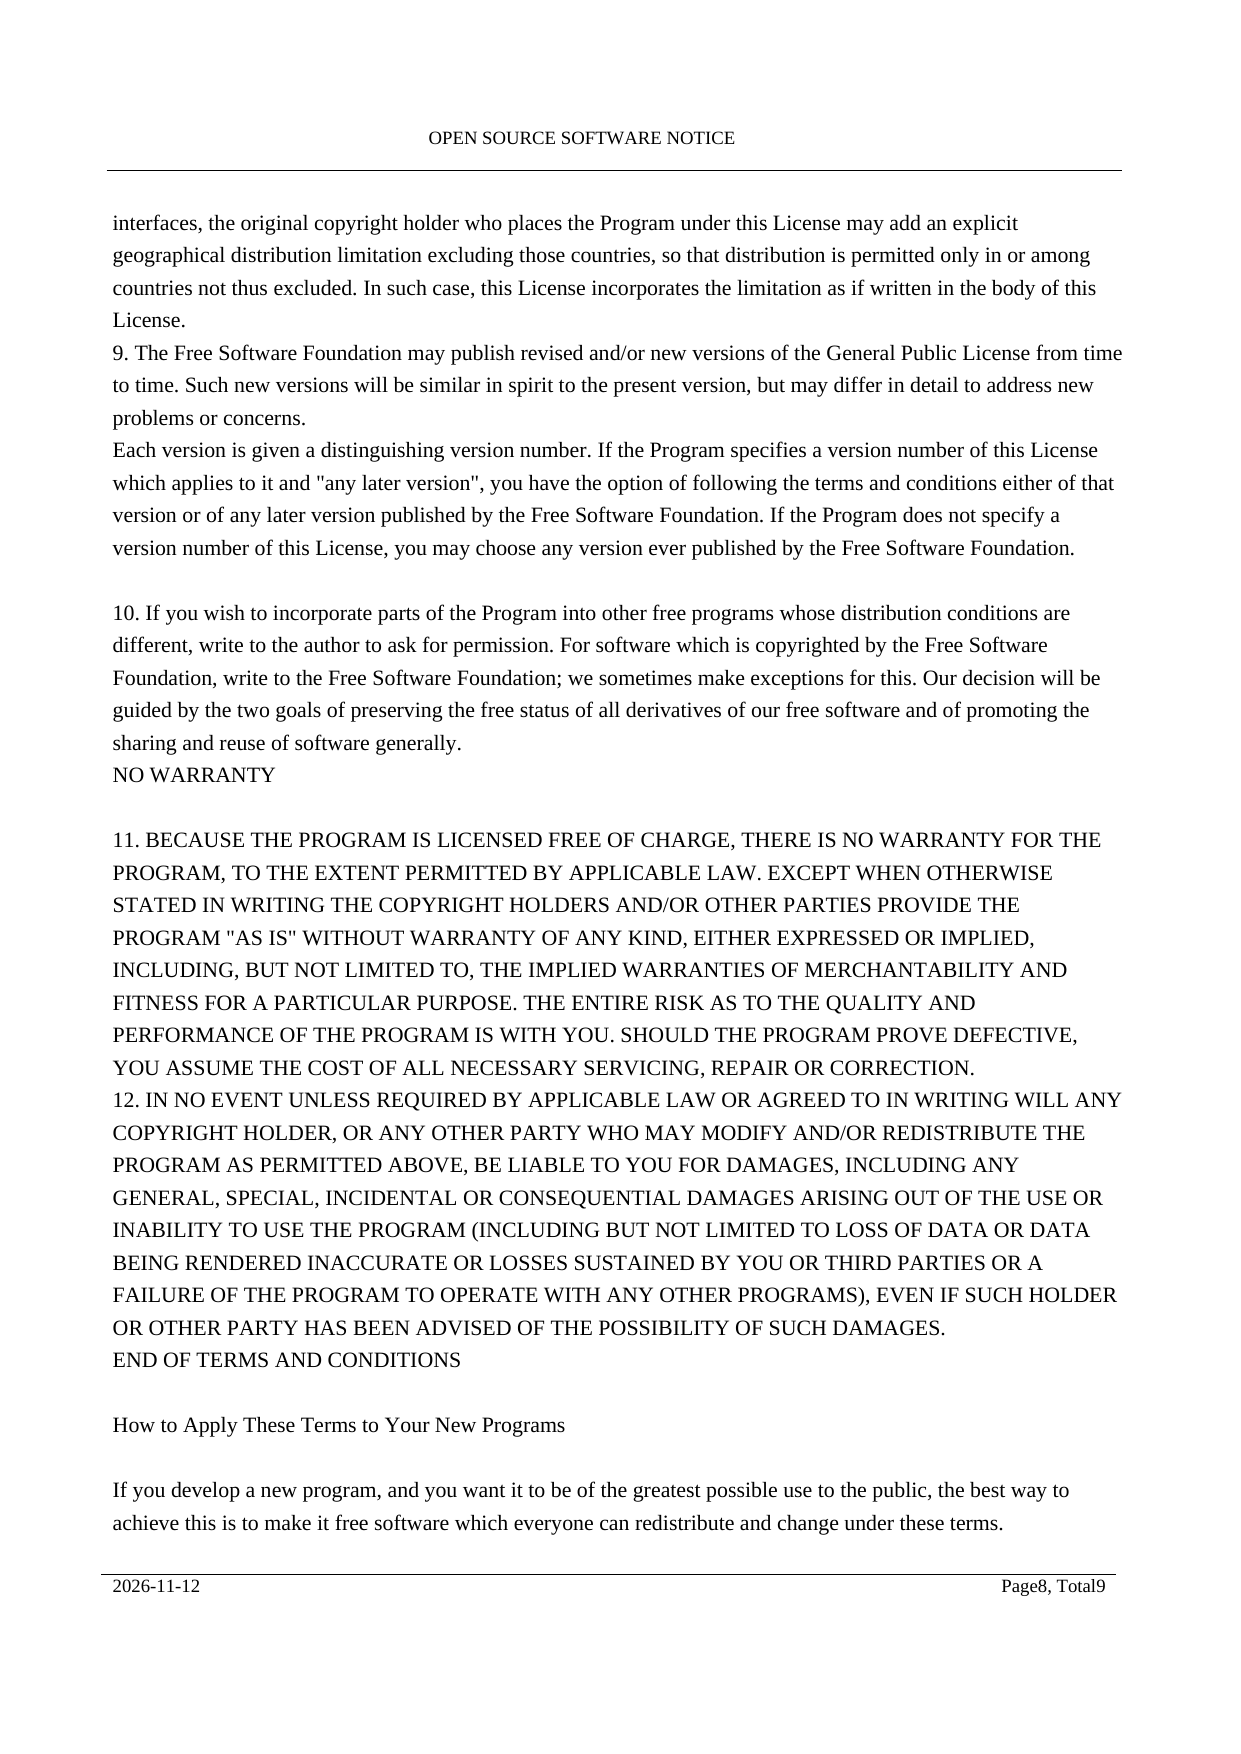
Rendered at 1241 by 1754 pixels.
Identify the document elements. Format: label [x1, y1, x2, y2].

text [112, 206, 1128, 1539]
